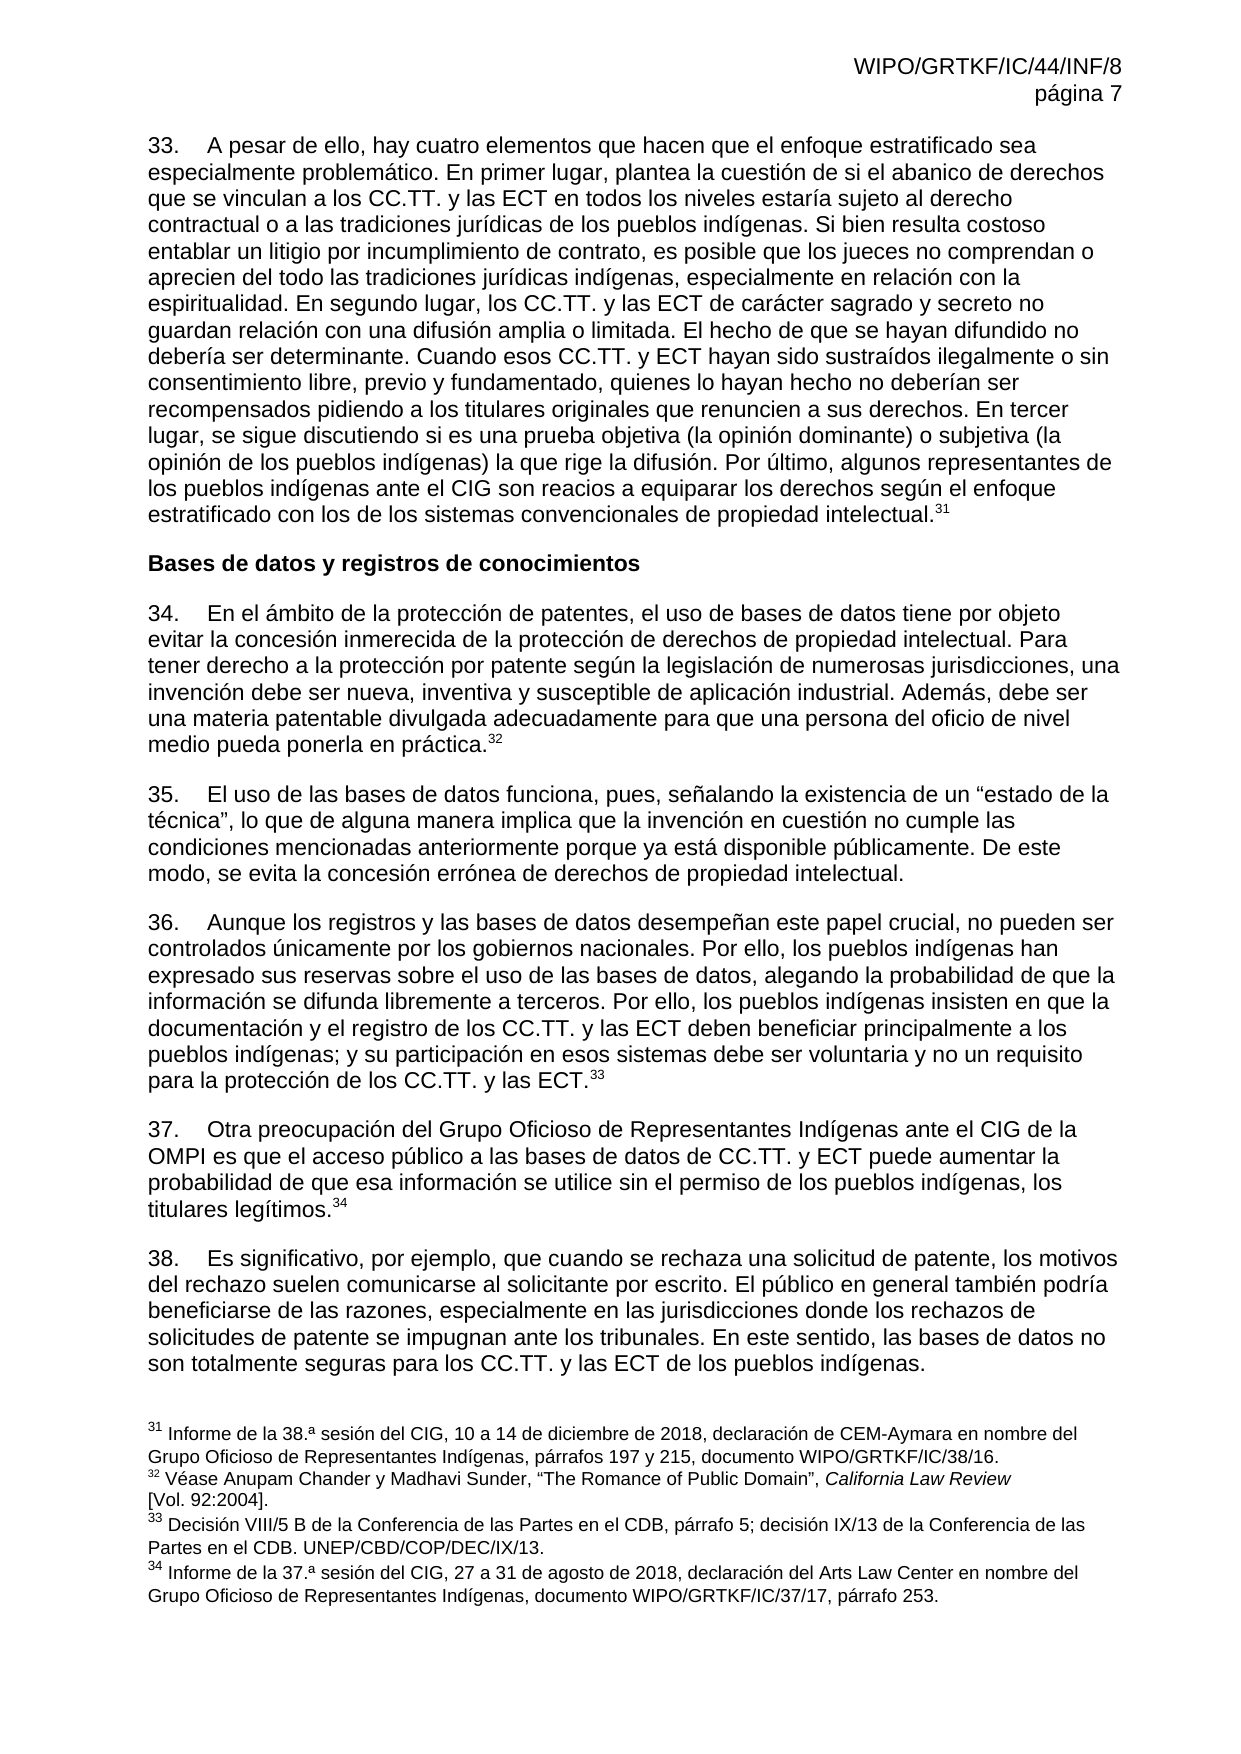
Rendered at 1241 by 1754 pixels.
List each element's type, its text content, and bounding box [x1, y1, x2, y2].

text El uso de las bases de datos funciona, pues, señalando la existencia de un “estado de la técnica”, lo que de alguna manera implica que la invención en cuestión no cumple las condiciones mencionadas anteriormente porque ya está disponible públicamente. De este modo, se evita la concesión errónea de derechos de propiedad intelectual. [148, 781, 1122, 886]
text En el ámbito de la protección de patentes, el uso de bases de datos tiene por objeto evitar la concesión inmerecida de la protección de derechos de propiedad intelectual. Para tener derecho a la protección por patente según la legislación de numerosas jurisdicciones, una invención debe ser nueva, inventiva y susceptible de aplicación industrial. Además, debe ser una materia patentable divulgada adecuadamente para que una persona del oficio de nivel medio pueda ponerla en práctica. [148, 600, 1122, 758]
text Aunque los registros y las bases de datos desempeñan este papel crucial, no pueden ser controlados únicamente por los gobiernos nacionales. Por ello, los pueblos indígenas han expresado sus reservas sobre el uso de las bases de datos, alegando la probabilidad de que la información se difunda libremente a terceros. Por ello, los pueblos indígenas insisten en que la documentación y el registro de los CC.TT. y las ECT deben beneficiar principalmente a los pueblos indígenas; y su participación en esos sistemas debe ser voluntaria y no un requisito para la protección de los CC.TT. y las ECT. [148, 909, 1122, 1093]
text Bases de datos y registros de conocimientos [148, 550, 1122, 577]
text Es significativo, por ejemplo, que cuando se rechaza una solicitud de patente, los motivos del rechazo suelen comunicarse al solicitante por escrito. El público en general también podría beneficiarse de las razones, especialmente en las jurisdicciones donde los rechazos de solicitudes de patente se impugnan ante los tribunales. En este sentido, las bases de datos no son totalmente seguras para los CC.TT. y las ECT de los pueblos indígenas. [148, 1245, 1122, 1377]
text Otra preocupación del Grupo Oficioso de Representantes Indígenas ante el CIG de la OMPI es que el acceso público a las bases de datos de CC.TT. y ECT puede aumentar la probabilidad de que esa información se utilice sin el permiso de los pueblos indígenas, los titulares legítimos. [148, 1116, 1122, 1222]
text A pesar de ello, hay cuatro elementos que hacen que el enfoque estratificado sea especialmente problemático. En primer lugar, plantea la cuestión de si el abanico de derechos que se vinculan a los CC.TT. y las ECT en todos los niveles estaría sujeto al derecho contractual o a las tradiciones jurídicas de los pueblos indígenas. Si bien resulta costoso entablar un litigio por incumplimiento de contrato, es posible que los jueces no comprendan o aprecien del todo las tradiciones jurídicas indígenas, especialmente en relación con la espiritualidad. En segundo lugar, los CC.TT. y las ECT de carácter sagrado y secreto no guardan relación con una difusión amplia o limitada. El hecho de que se hayan difundido no debería ser determinante. Cuando esos CC.TT. y ECT hayan sido sustraídos ilegalmente o sin consentimiento libre, previo y fundamentado, quienes lo hayan hecho no deberían ser recompensados pidiendo a los titulares originales que renuncien a sus derechos. En tercer lugar, se sigue discutiendo si es una prueba objetiva (la opinión dominante) o subjetiva (la opinión de los pueblos indígenas) la que rige la difusión. Por último, algunos representantes de los pueblos indígenas ante el CIG son reacios a equiparar los derechos según el enfoque estratificado con los de los sistemas convencionales de propiedad intelectual. [148, 132, 1122, 527]
